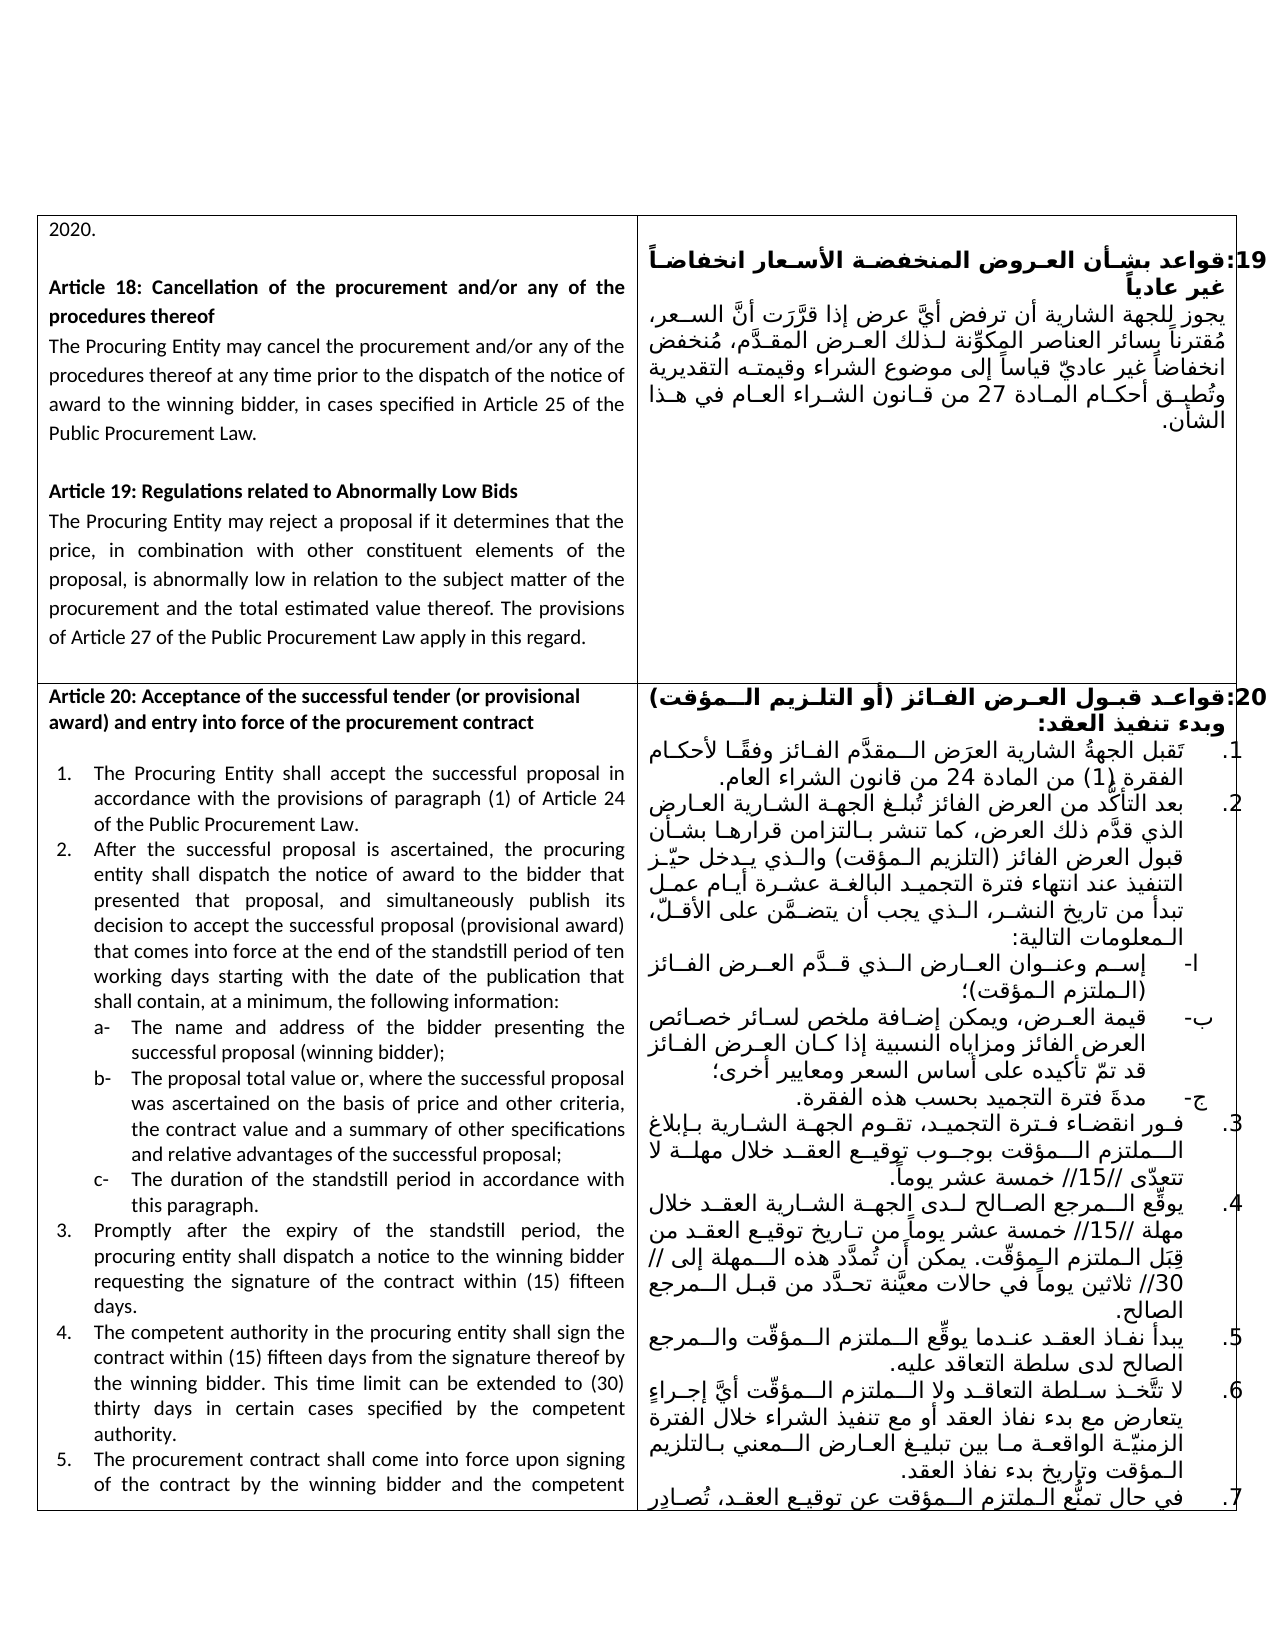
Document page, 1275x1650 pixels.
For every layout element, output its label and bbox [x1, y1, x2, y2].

table_cell [38, 216, 637, 683]
table_cell [38, 684, 637, 1510]
table_cell [638, 216, 1236, 683]
table_cell [638, 684, 1236, 1510]
